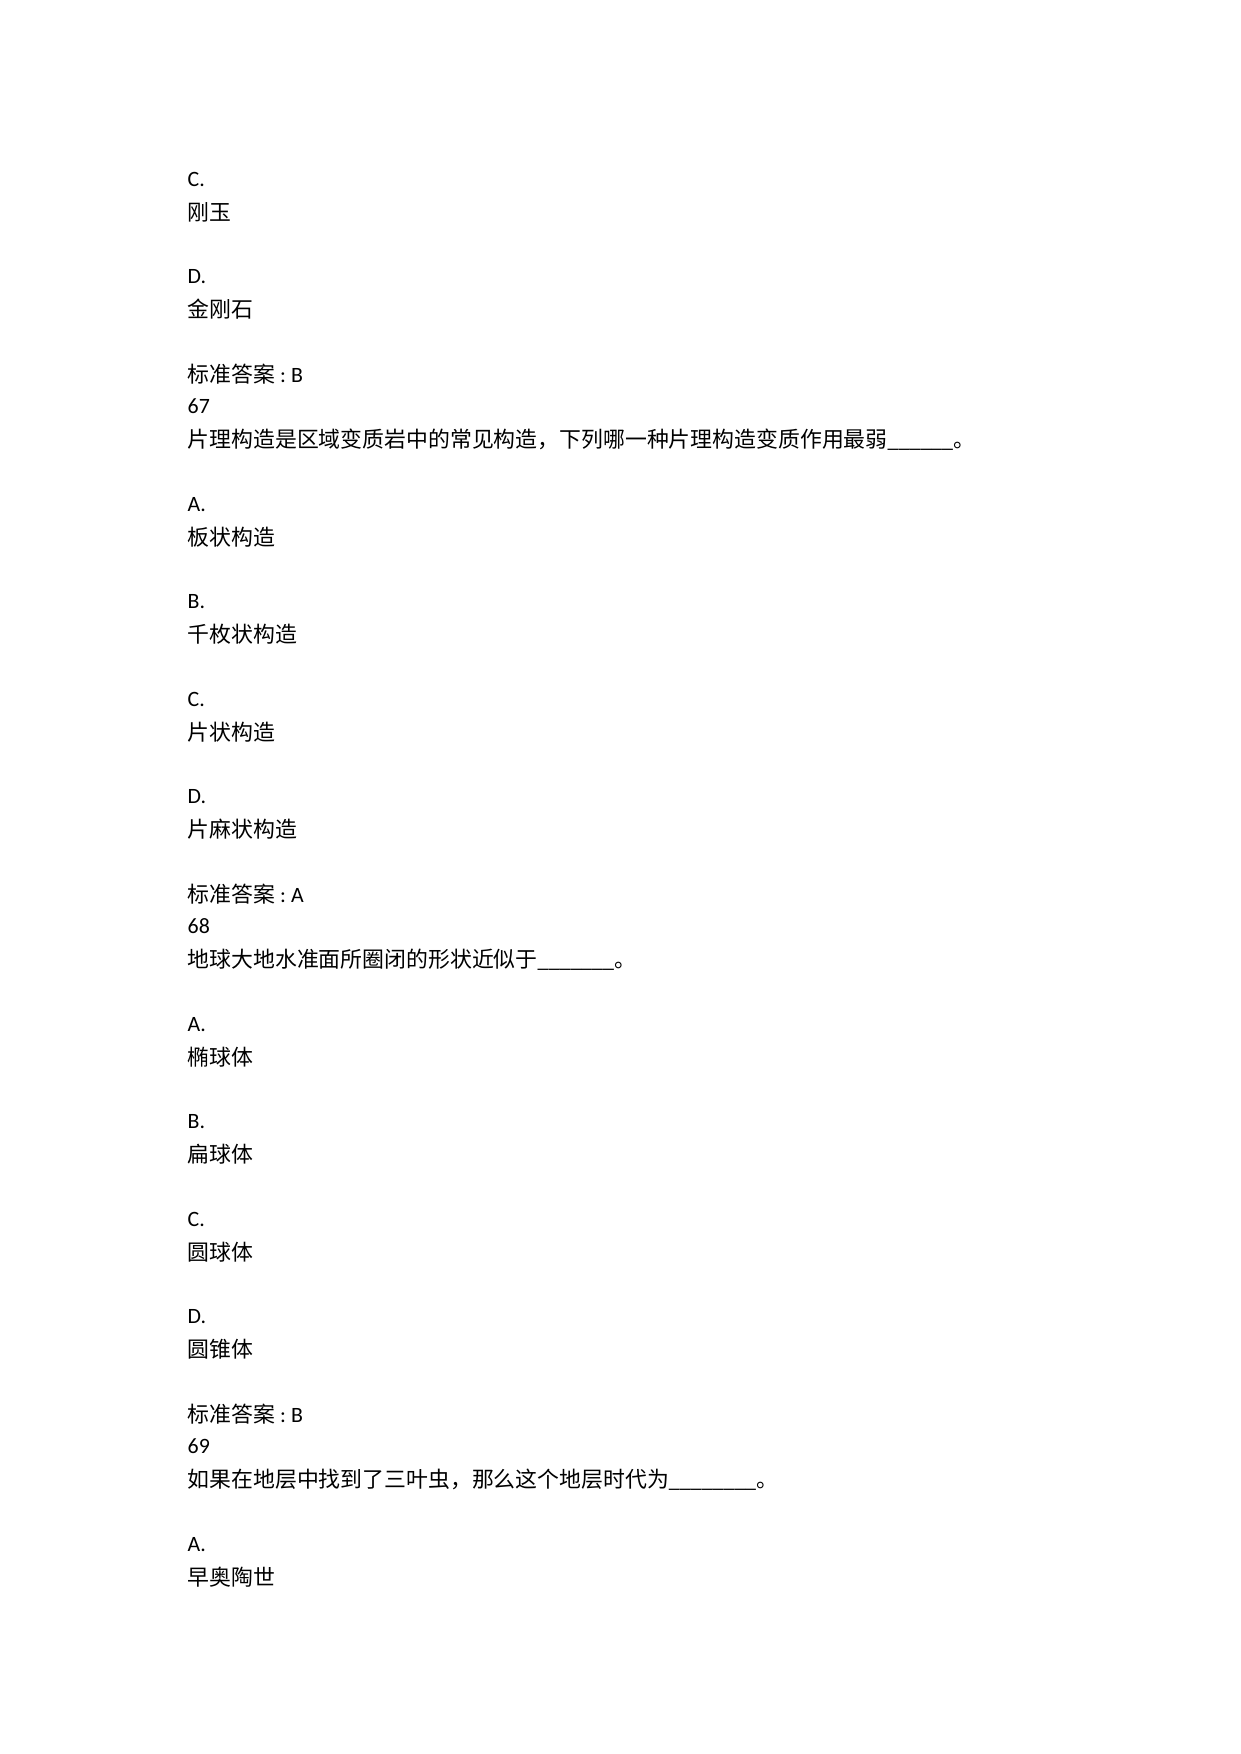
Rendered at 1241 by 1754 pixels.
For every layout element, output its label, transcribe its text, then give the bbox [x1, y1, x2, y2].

text 早奥陶世 [187, 1559, 1053, 1592]
text 地球大地水准面所圈闭的形状近似于_______。 [187, 942, 1053, 974]
text 68 [187, 909, 1053, 942]
text B. [187, 584, 1053, 617]
text 片麻状构造 [187, 812, 1053, 844]
text D. [187, 779, 1053, 812]
text A. [187, 1527, 1053, 1559]
text C. [187, 1202, 1053, 1234]
text 67 [187, 389, 1053, 422]
text 金刚石 [187, 292, 1053, 324]
text D. [187, 259, 1053, 292]
text 刚玉 [187, 194, 1053, 227]
text 扁球体 [187, 1137, 1053, 1169]
text 千枚状构造 [187, 617, 1053, 649]
text 片状构造 [187, 714, 1053, 747]
text C. [187, 682, 1053, 714]
text 如果在地层中找到了三叶虫，那么这个地层时代为________。 [187, 1462, 1053, 1494]
text A. [187, 487, 1053, 519]
text 标准答案 : B [187, 1397, 1053, 1429]
text 圆球体 [187, 1234, 1053, 1267]
text 椭球体 [187, 1039, 1053, 1072]
text 69 [187, 1429, 1053, 1462]
text C. [187, 162, 1053, 194]
text 片理构造是区域变质岩中的常见构造，下列哪一种片理构造变质作用最弱______。 [187, 422, 1053, 454]
text D. [187, 1299, 1053, 1332]
text 圆锥体 [187, 1332, 1053, 1364]
text A. [187, 1007, 1053, 1039]
text 标准答案 : A [187, 877, 1053, 909]
text B. [187, 1104, 1053, 1137]
text 板状构造 [187, 519, 1053, 552]
text 标准答案 : B [187, 357, 1053, 389]
